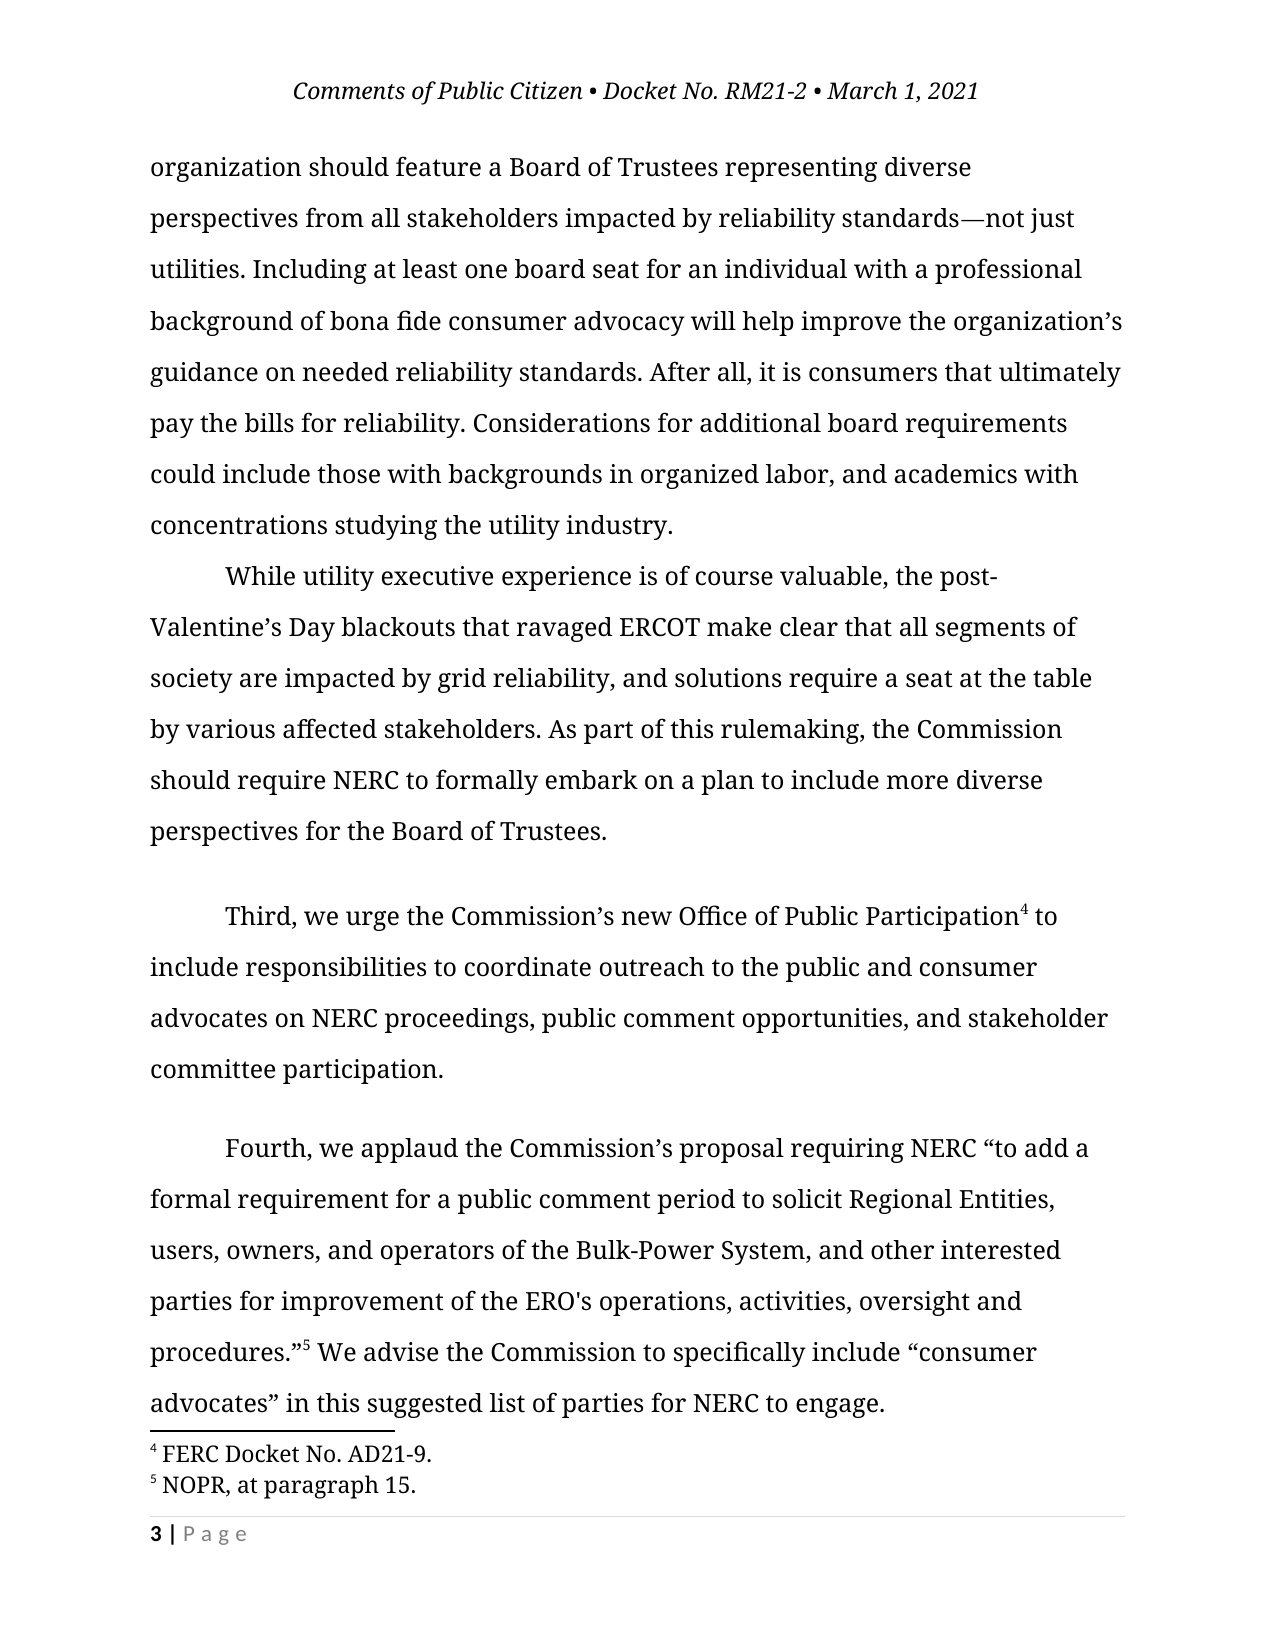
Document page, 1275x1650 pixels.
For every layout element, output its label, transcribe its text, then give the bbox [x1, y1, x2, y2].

text Fourth, we applaud the Commission’s proposal requiring NERC “to add a formal requirement for a public comment period to solicit Regional Entities, users, owners, and operators of the Bulk-Power System, and other interested parties for improvement of the ERO's operations, activities, oversight and procedures.” We advise the Commission to specifically include “consumer advocates” in this suggested list of parties for NERC to engage. [150, 1131, 1125, 1420]
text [150, 150, 1125, 541]
text Third, we urge the Commission’s new Office of Public Participation to include responsibilities to coordinate outreach to the public and consumer advocates on NERC proceedings, public comment opportunities, and stakeholder committee participation. [150, 899, 1125, 1086]
text While utility executive experience is of course valuable, the post-Valentine’s Day blackouts that ravaged ERCOT make clear that all segments of society are impacted by grid reliability, and solutions require a seat at the table by various affected stakeholders. As part of this rulemaking, the Commission should require NERC to formally embark on a plan to include more diverse perspectives for the Board of Trustees. [150, 558, 1125, 848]
